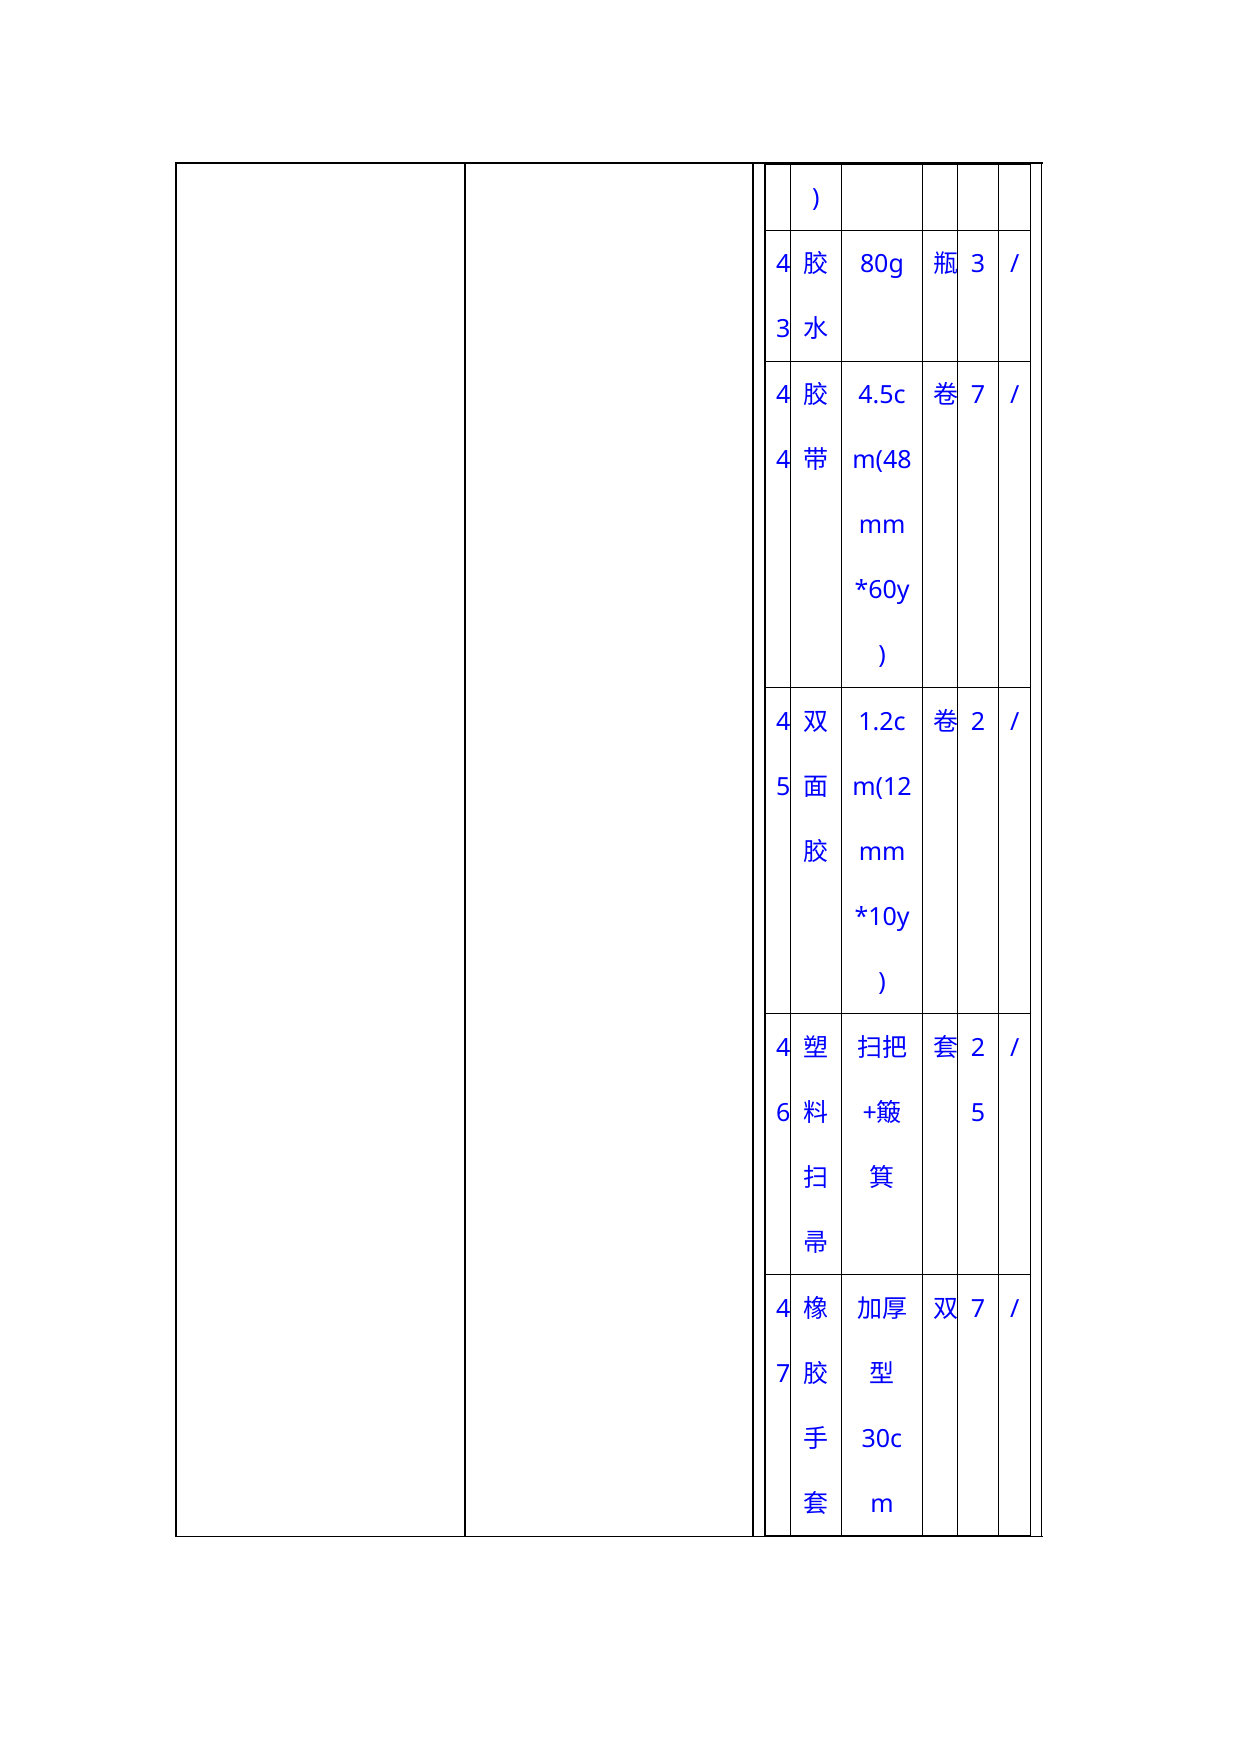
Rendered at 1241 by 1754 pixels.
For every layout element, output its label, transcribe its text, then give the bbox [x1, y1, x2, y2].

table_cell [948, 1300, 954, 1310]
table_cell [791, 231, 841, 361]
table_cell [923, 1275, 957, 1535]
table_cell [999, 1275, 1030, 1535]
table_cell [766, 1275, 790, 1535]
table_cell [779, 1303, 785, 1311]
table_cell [791, 362, 841, 687]
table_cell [842, 362, 922, 687]
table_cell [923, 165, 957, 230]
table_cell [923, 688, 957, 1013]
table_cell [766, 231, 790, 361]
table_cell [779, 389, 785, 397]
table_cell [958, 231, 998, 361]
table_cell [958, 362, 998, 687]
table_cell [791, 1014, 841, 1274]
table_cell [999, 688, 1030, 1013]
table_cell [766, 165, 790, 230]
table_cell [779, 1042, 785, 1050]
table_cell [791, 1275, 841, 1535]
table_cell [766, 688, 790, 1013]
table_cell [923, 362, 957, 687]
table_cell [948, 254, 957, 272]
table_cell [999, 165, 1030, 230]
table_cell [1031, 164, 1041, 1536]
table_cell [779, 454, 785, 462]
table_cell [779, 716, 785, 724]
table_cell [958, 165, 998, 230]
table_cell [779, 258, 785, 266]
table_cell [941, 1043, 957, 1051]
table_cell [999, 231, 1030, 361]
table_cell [842, 1275, 922, 1535]
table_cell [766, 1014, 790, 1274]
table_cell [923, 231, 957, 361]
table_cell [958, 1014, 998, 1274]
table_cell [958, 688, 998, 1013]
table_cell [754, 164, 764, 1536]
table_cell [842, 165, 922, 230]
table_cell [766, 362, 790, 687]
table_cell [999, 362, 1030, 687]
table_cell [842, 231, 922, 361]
table_cell 1 [177, 164, 464, 1536]
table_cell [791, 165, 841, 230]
table_cell [466, 164, 752, 1536]
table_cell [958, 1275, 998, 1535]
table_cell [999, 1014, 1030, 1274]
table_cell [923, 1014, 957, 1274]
